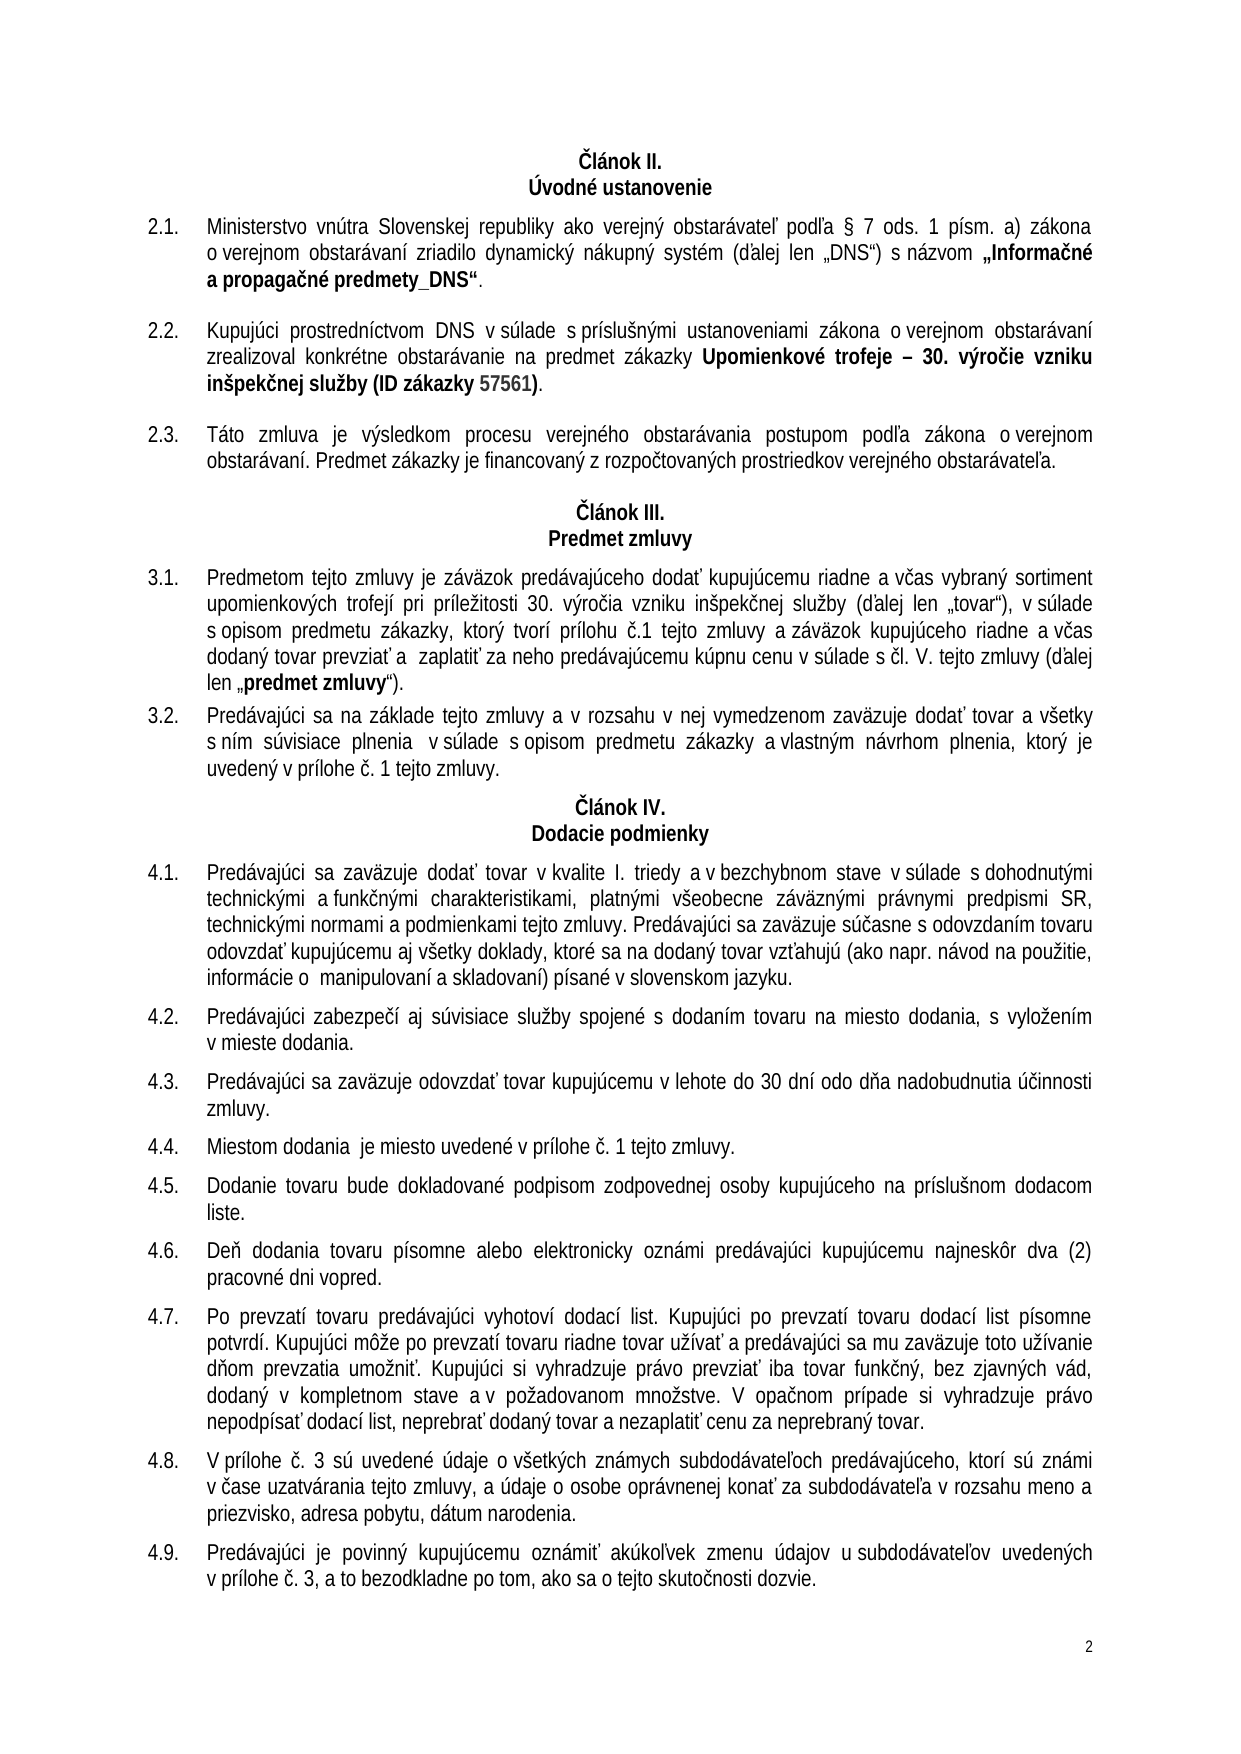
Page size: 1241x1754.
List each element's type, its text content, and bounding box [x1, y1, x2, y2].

text Článok II. [148, 148, 1093, 174]
text Predmet zmluvy [148, 525, 1093, 551]
list Predávajúci sa na základe tejto zmluvy a v rozsahu v nej vymedzenom zaväzuje dodať tovar a všetky s ním súvisiace plnenia v súlade s opisom predmetu zákazky a vlastným návrhom plnenia, ktorý je uvedený v prílohe č. 1 tejto zmluvy. [148, 702, 1093, 781]
list Dodanie tovaru bude dokladované podpisom zodpovednej osoby kupujúceho na príslušnom dodacom liste. [148, 1172, 1093, 1225]
list Predávajúci sa zaväzuje dodať tovar v kvalite I. triedy a v bezchybnom stave v súlade s dohodnutými technickými a funkčnými charakteristikami, platnými všeobecne záväznými právnymi predpismi SR, technickými normami a podmienkami tejto zmluvy. Predávajúci sa zaväzuje súčasne s odovzdaním tovaru odovzdať kupujúcemu aj všetky doklady, ktoré sa na dodaný tovar vzťahujú (ako napr. návod na použitie, informácie o manipulovaní a skladovaní) písané v slovenskom jazyku. [148, 859, 1093, 990]
text Článok III. [148, 499, 1093, 525]
list Kupujúci prostredníctvom DNS v súlade s príslušnými ustanoveniami zákona o verejnom obstarávaní zrealizoval konkrétne obstarávanie na predmet zákazky Upomienkové trofeje – 30. výročie vzniku inšpekčnej služby (ID zákazky 57561). [148, 317, 1093, 396]
list Miestom dodania je miesto uvedené v prílohe č. 1 tejto zmluvy. [148, 1133, 1093, 1160]
list Táto zmluva je výsledkom procesu verejného obstarávania postupom podľa zákona o verejnom obstarávaní. Predmet zákazky je financovaný z rozpočtovaných prostriedkov verejného obstarávateľa. [148, 421, 1093, 474]
text Dodacie podmienky [148, 820, 1093, 846]
list Po prevzatí tovaru predávajúci vyhotoví dodací list. Kupujúci po prevzatí tovaru dodací list písomne potvrdí. Kupujúci môže po prevzatí tovaru riadne tovar užívať a predávajúci sa mu zaväzuje toto užívanie dňom prevzatia umožniť. Kupujúci si vyhradzuje právo prevziať iba tovar funkčný, bez zjavných vád, dodaný v kompletnom stave a v požadovanom množstve. V opačnom prípade si vyhradzuje právo nepodpísať dodací list, neprebrať dodaný tovar a nezaplatiť cenu za neprebraný tovar. [148, 1303, 1093, 1434]
list Predmetom tejto zmluvy je záväzok predávajúceho dodať kupujúcemu riadne a včas vybraný sortiment upomienkových trofejí pri príležitosti 30. výročia vzniku inšpekčnej služby (ďalej len „tovar“), v súlade s opisom predmetu zákazky, ktorý tvorí prílohu č.1 tejto zmluvy a záväzok kupujúceho riadne a včas dodaný tovar prevziať a zaplatiť za neho predávajúcemu kúpnu cenu v súlade s čl. V. tejto zmluvy (ďalej len „predmet zmluvy“). [148, 564, 1093, 696]
list Predávajúci zabezpečí aj súvisiace služby spojené s dodaním tovaru na miesto dodania, s vyložením v mieste dodania. [148, 1003, 1093, 1056]
list V prílohe č. 3 sú uvedené údaje o všetkých známych subdodávateľoch predávajúceho, ktorí sú známi v čase uzatvárania tejto zmluvy, a údaje o osobe oprávnenej konať za subdodávateľa v rozsahu meno a priezvisko, adresa pobytu, dátum narodenia. [148, 1447, 1093, 1526]
list Deň dodania tovaru písomne alebo elektronicky oznámi predávajúci kupujúcemu najneskôr dva (2) pracovné dni vopred. [148, 1237, 1093, 1290]
list Predávajúci sa zaväzuje odovzdať tovar kupujúcemu v lehote do 30 dní odo dňa nadobudnutia účinnosti zmluvy. [148, 1068, 1093, 1121]
text Úvodné ustanovenie [148, 174, 1093, 200]
text Článok IV. [148, 793, 1093, 820]
list Predávajúci je povinný kupujúcemu oznámiť akúkoľvek zmenu údajov u subdodávateľov uvedených v prílohe č. 3, a to bezodkladne po tom, ako sa o tejto skutočnosti dozvie. [148, 1538, 1093, 1591]
list Ministerstvo vnútra Slovenskej republiky ako verejný obstarávateľ podľa § 7 ods. 1 písm. a) zákona o verejnom obstarávaní zriadilo dynamický nákupný systém (ďalej len „DNS“) s názvom „Informačné a propagačné predmety_DNS“. [148, 213, 1093, 292]
